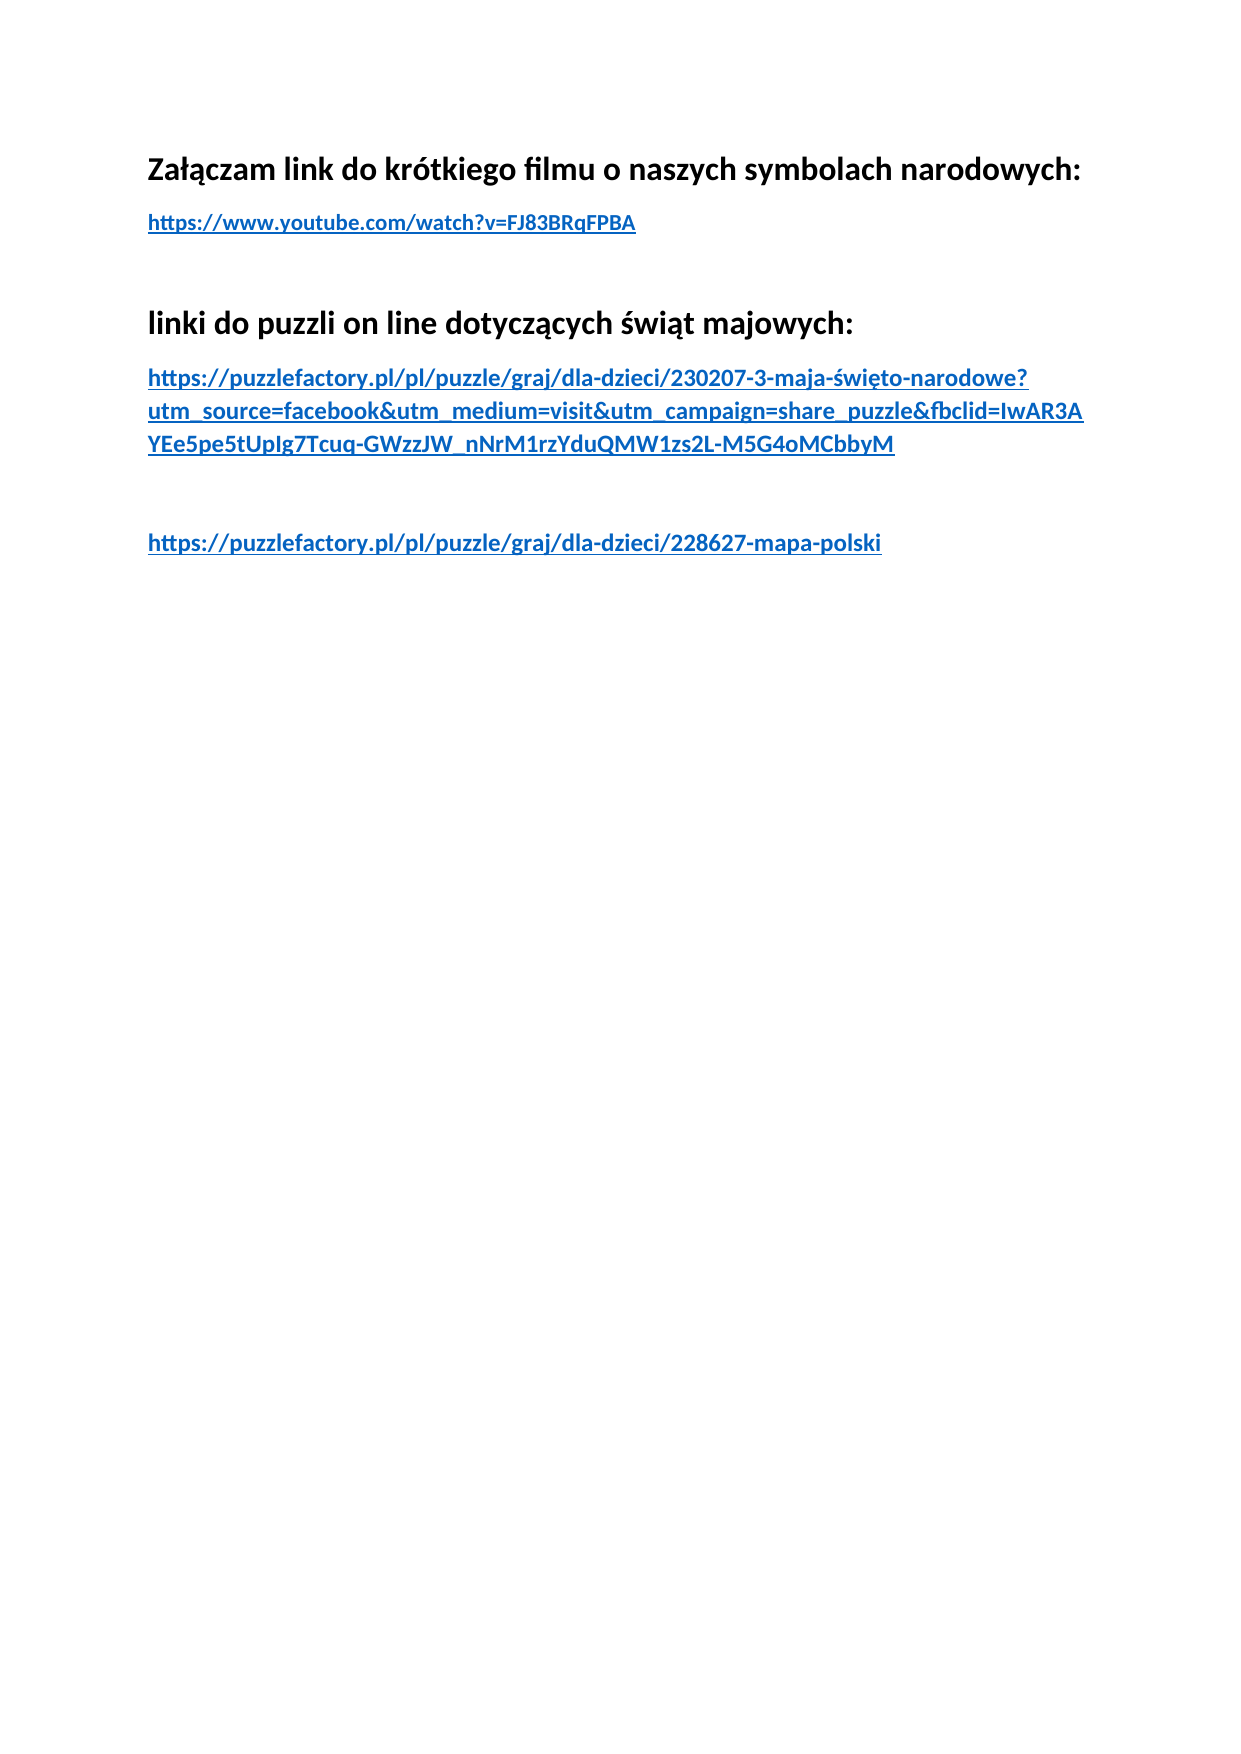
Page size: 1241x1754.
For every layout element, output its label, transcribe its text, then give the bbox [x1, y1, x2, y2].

text https://puzzlefactory.pl/pl/puzzle/graj/dla-dzieci/230207-3-maja-święto-narodowe?utm_source=facebook&utm_medium=visit&utm_campaign=share_puzzle&fbclid=IwAR3AYEe5pe5tUpIg7Tcuq-GWzzJW_nNrM1rzYduQMW1zs2L-M5G4oMCbbyM [148, 363, 1093, 459]
text linki do puzzli on line dotyczących świąt majowych: [148, 302, 1093, 343]
text https://www.youtube.com/watch?v=FJ83BRqFPBA [148, 208, 1093, 236]
text https://puzzlefactory.pl/pl/puzzle/graj/dla-dzieci/228627-mapa-polski [148, 528, 1093, 558]
text Załączam link do krótkiego filmu o naszych symbolach narodowych: [148, 148, 1093, 188]
